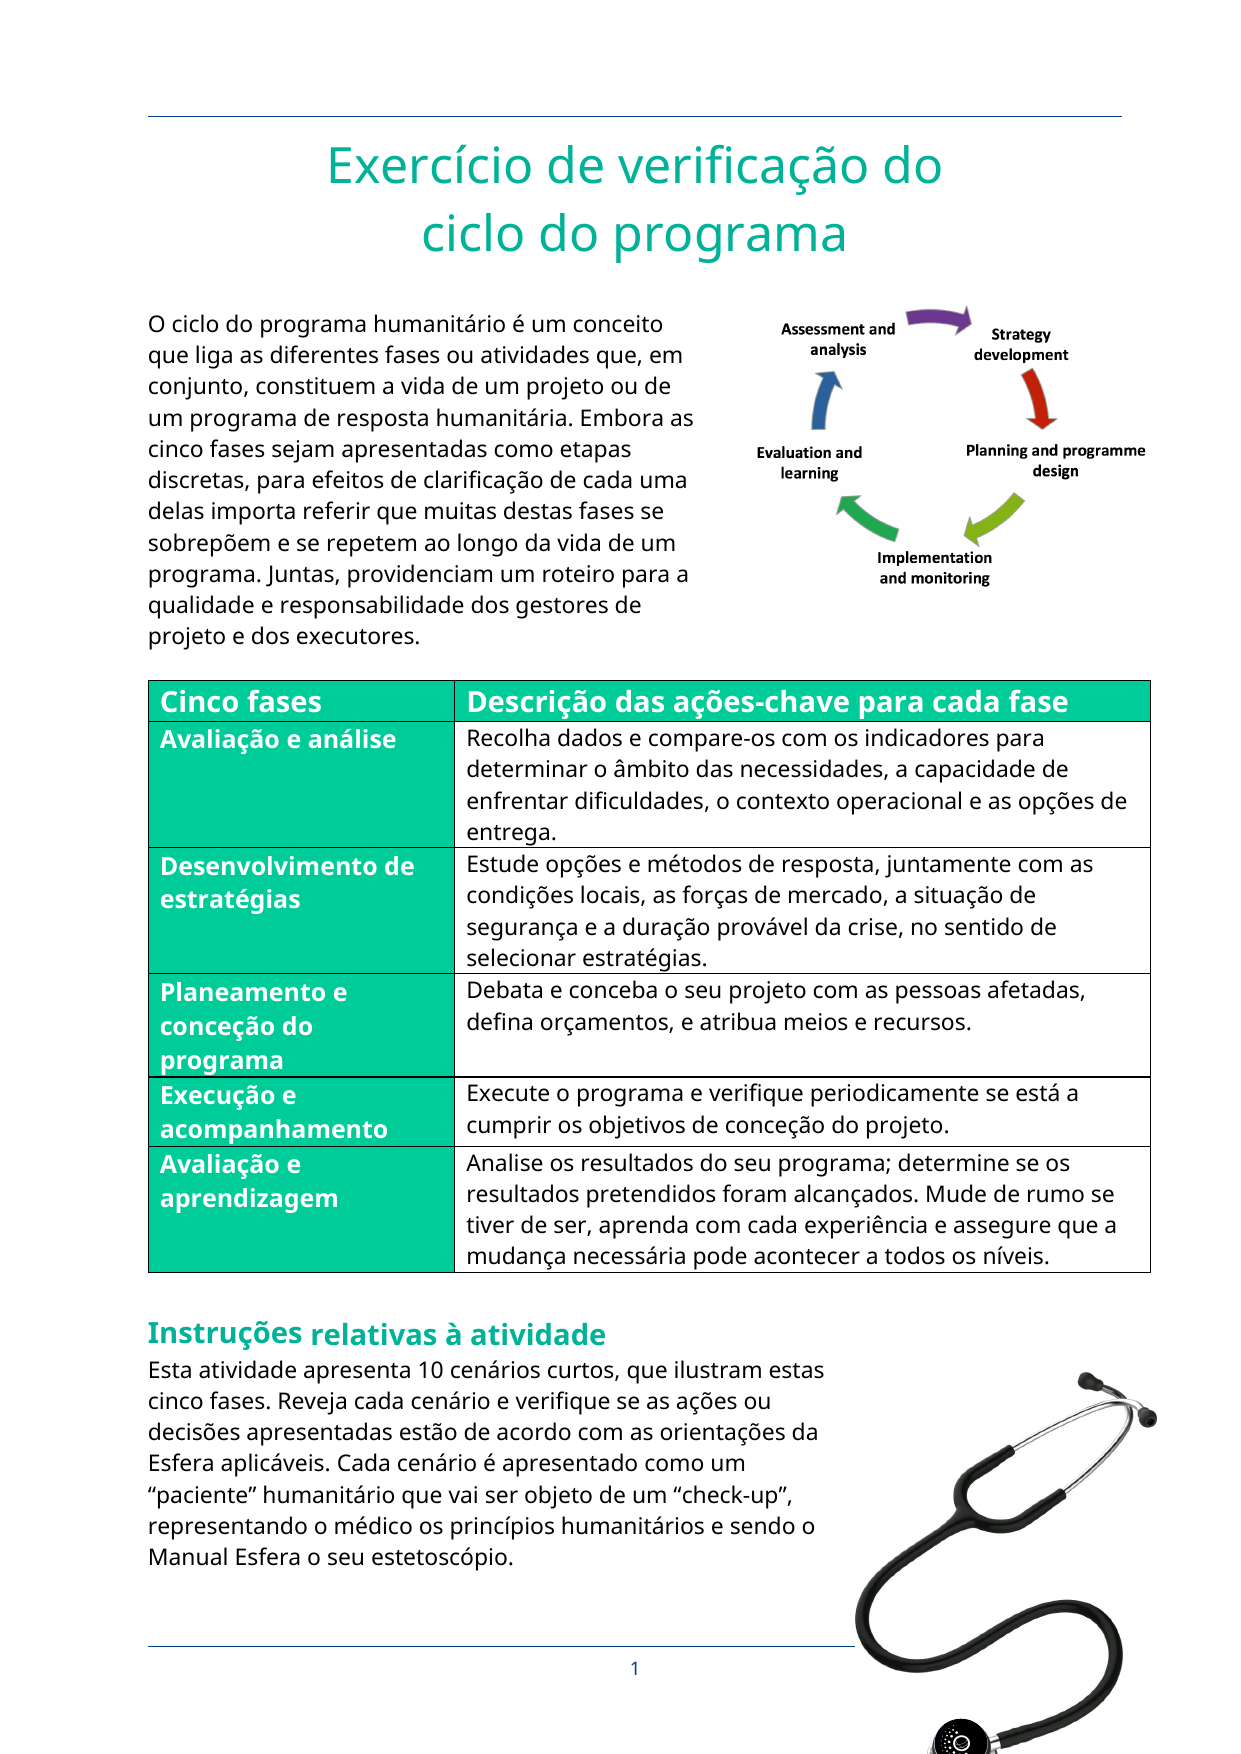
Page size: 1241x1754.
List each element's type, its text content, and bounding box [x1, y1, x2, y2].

table_cell Analise os resultados do seu programa; determine se os resultados pretendidos foram alcançados. Mude de rumo se tiver de ser, aprenda com cada experiência e assegure que a mudança necessária pode acontecer a todos os níveis. [455, 1147, 1150, 1272]
table_cell Desenvolvimento de estratégias [149, 848, 454, 973]
table_cell Execução e acompanhamento [149, 1078, 454, 1146]
picture [855, 1354, 1157, 1754]
table_cell Planeamento e conceção do programa [149, 974, 454, 1076]
table_cell Recolha dados e compare-os com os indicadores para determinar o âmbito das necessidades, a capacidade de enfrentar dificuldades, o contexto operacional e as opções de entrega. [455, 722, 1150, 847]
text ciclo do programa [148, 198, 1122, 266]
table_cell Avaliação e análise [149, 722, 454, 847]
table_header Descrição das ações-chave para cada fase [455, 681, 1150, 721]
text Esta atividade apresenta 10 cenários curtos, que ilustram estas cinco fases. Reveja cada cenário e verifique se as ações ou decisões apresentadas estão de acordo com as orientações da Esfera aplicáveis. Cada cenário é apresentado como um “paciente” humanitário que vai ser objeto de um “check-up”, representando o médico os princípios humanitários e sendo o Manual Esfera o seu estetoscópio. [148, 1353, 1122, 1572]
text Instruções relativas à atividade [148, 1312, 1122, 1353]
table_cell Estude opções e métodos de resposta, juntamente com as condições locais, as forças de mercado, a situação de segurança e a duração provável da crise, no sentido de selecionar estratégias. [455, 848, 1150, 973]
table_header Cinco fases [149, 681, 454, 721]
table_cell Execute o programa e verifique periodicamente se está a cumprir os objetivos de conceção do projeto. [455, 1078, 1150, 1146]
table_cell Avaliação e aprendizagem [149, 1147, 454, 1272]
text Exercício de verificação do [148, 130, 1122, 198]
table_cell Debata e conceba o seu projeto com as pessoas afetadas, defina orçamentos, e atribua meios e recursos. [455, 974, 1150, 1076]
picture [723, 303, 1150, 590]
